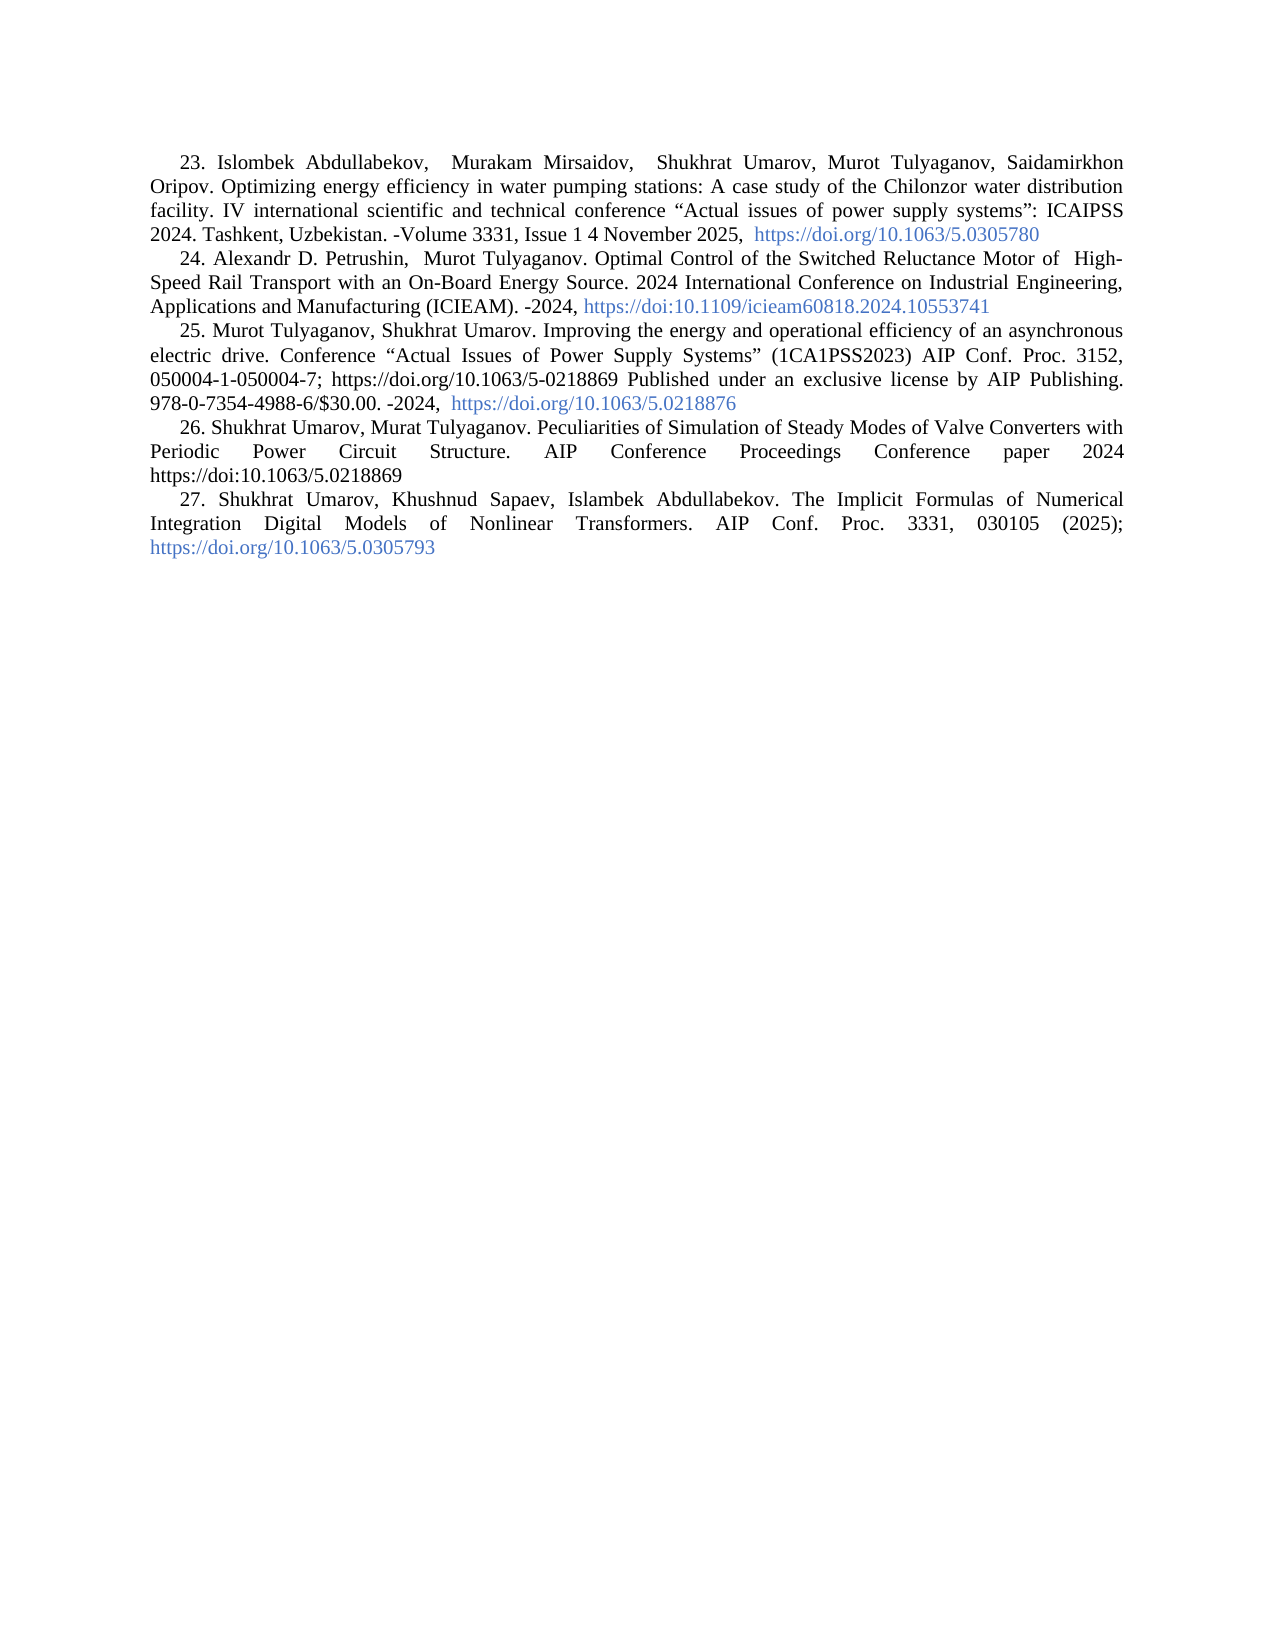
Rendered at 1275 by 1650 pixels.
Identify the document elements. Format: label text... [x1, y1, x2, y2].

text 26. Shukhrat Umarov, Murat Tulyaganov. Peculiarities of Simulation of Steady Modes of Valve Converters with Periodic Power Circuit Structure. AIP Conference Proceedings Conference paper 2024 https://doi:10.1063/5.0218869 [150, 415, 1125, 487]
text 27. Shukhrat Umarov, Khushnud Sapaev, Islambek Abdullabekov. The Implicit Formulas of Numerical Integration Digital Models of Nonlinear Transformers. AIP Conf. Proc. 3331, 030105 (2025); https://doi.org/10.1063/5.0305793 [150, 487, 1125, 559]
text 25. Murot Tulyaganov, Shukhrat Umarov. Improving the energy and operational efficiency of an asynchronous electric drive. Conference “Actual Issues of Power Supply Systems” (1CA1PSS2023) AIP Conf. Proc. 3152, 050004-1-050004-7; https://doi.org/10.1063/5-0218869 Published under an exclusive license by AIP Publishing. 978-0-7354-4988-6/$30.00. -2024, https://doi.org/10.1063/5.0218876 [150, 318, 1125, 415]
text 24. Alexandr D. Petrushin, Murot Tulyaganov. Optimal Control of the Switched Reluctance Motor of High-Speed Rail Transport with an On-Board Energy Source. 2024 International Conference on Industrial Engineering, Applications and Manufacturing (ICIEAM). -2024, https://doi:10.1109/icieam60818.2024.10553741 [150, 246, 1125, 318]
text 23. Islombek Abdullabekov, Murakam Mirsaidov, Shukhrat Umarov, Murot Tulyaganov, Saidamirkhon Oripov. Optimizing energy efficiency in water pumping stations: A case study of the Chilonzor water distribution facility. IV international scientific and technical conference “Actual issues of power supply systems”: ICAIPSS 2024. Tashkent, Uzbekistan. -Volume 3331, Issue 1 4 November 2025, https://doi.org/10.1063/5.0305780 [150, 150, 1125, 246]
